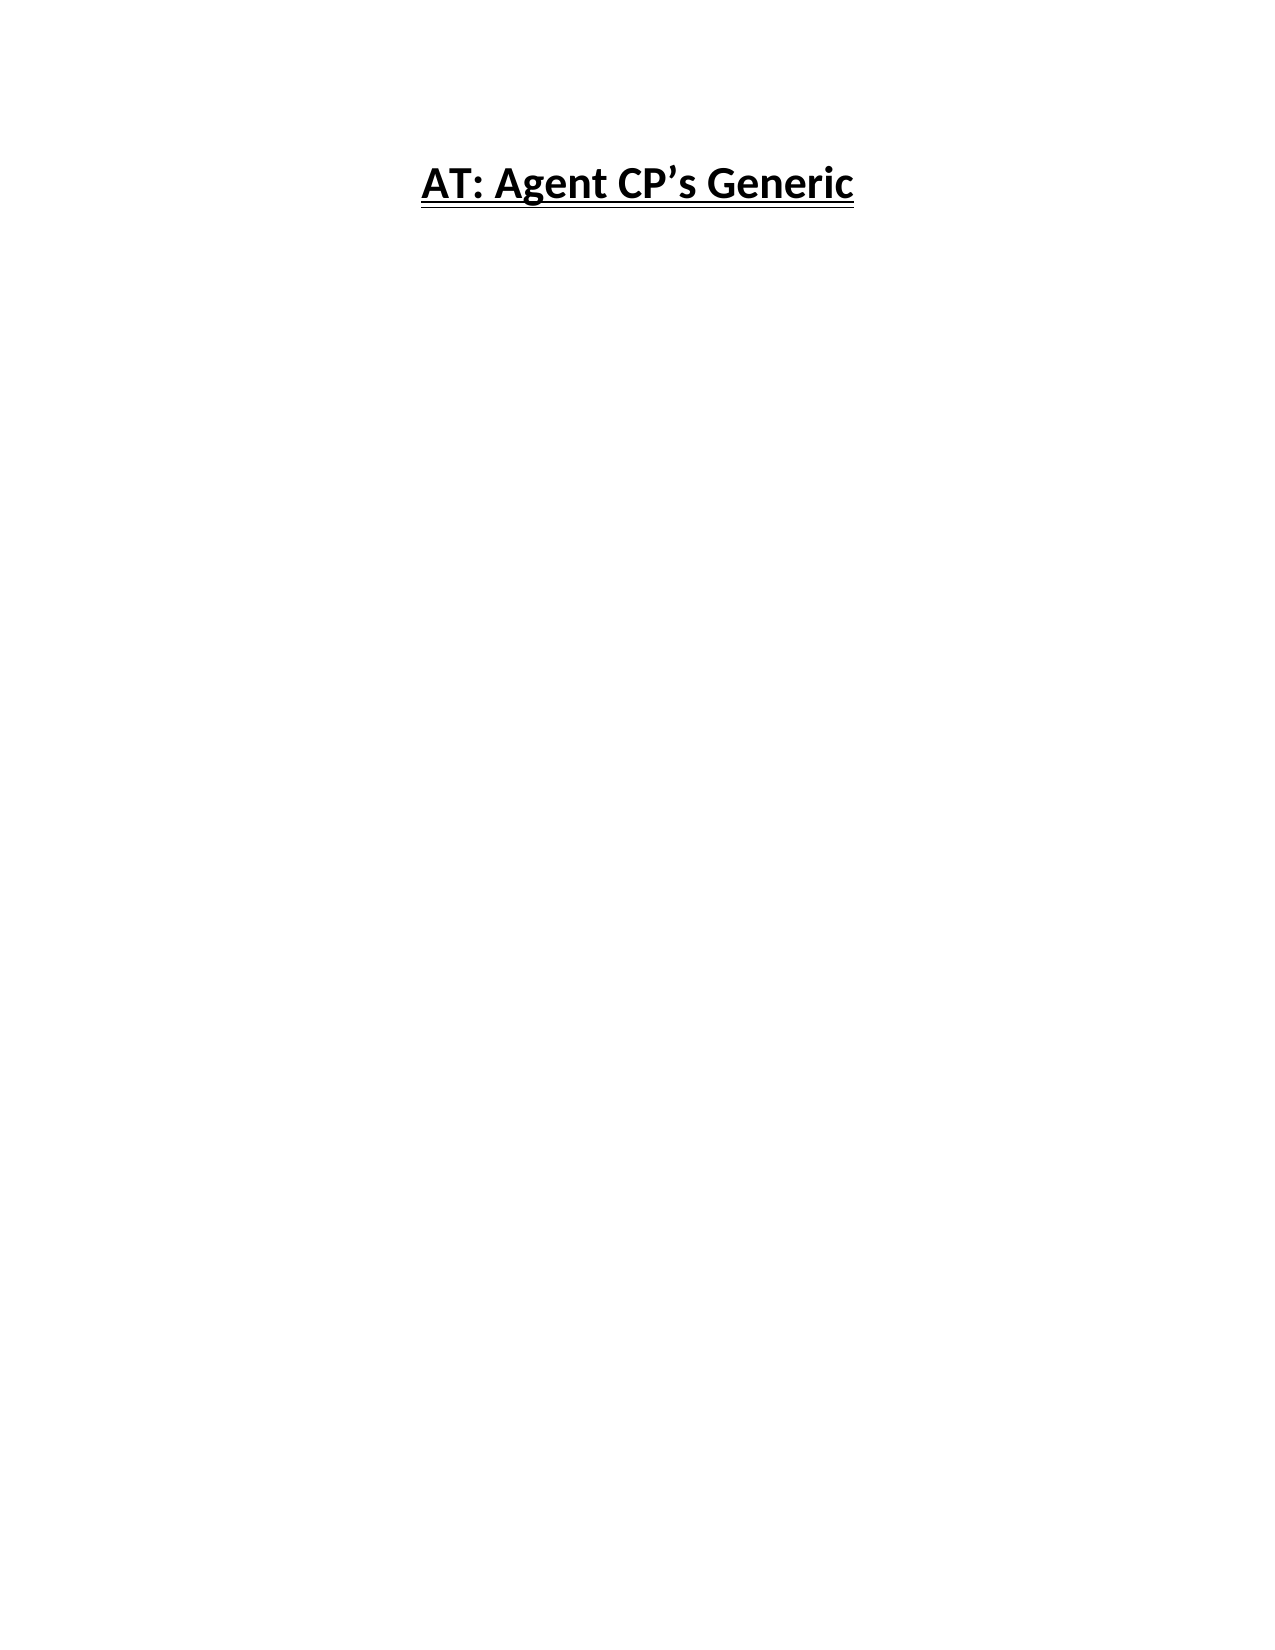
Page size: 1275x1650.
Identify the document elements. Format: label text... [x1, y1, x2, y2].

subtitle AT: Agent CP’s Generic [150, 154, 1125, 210]
